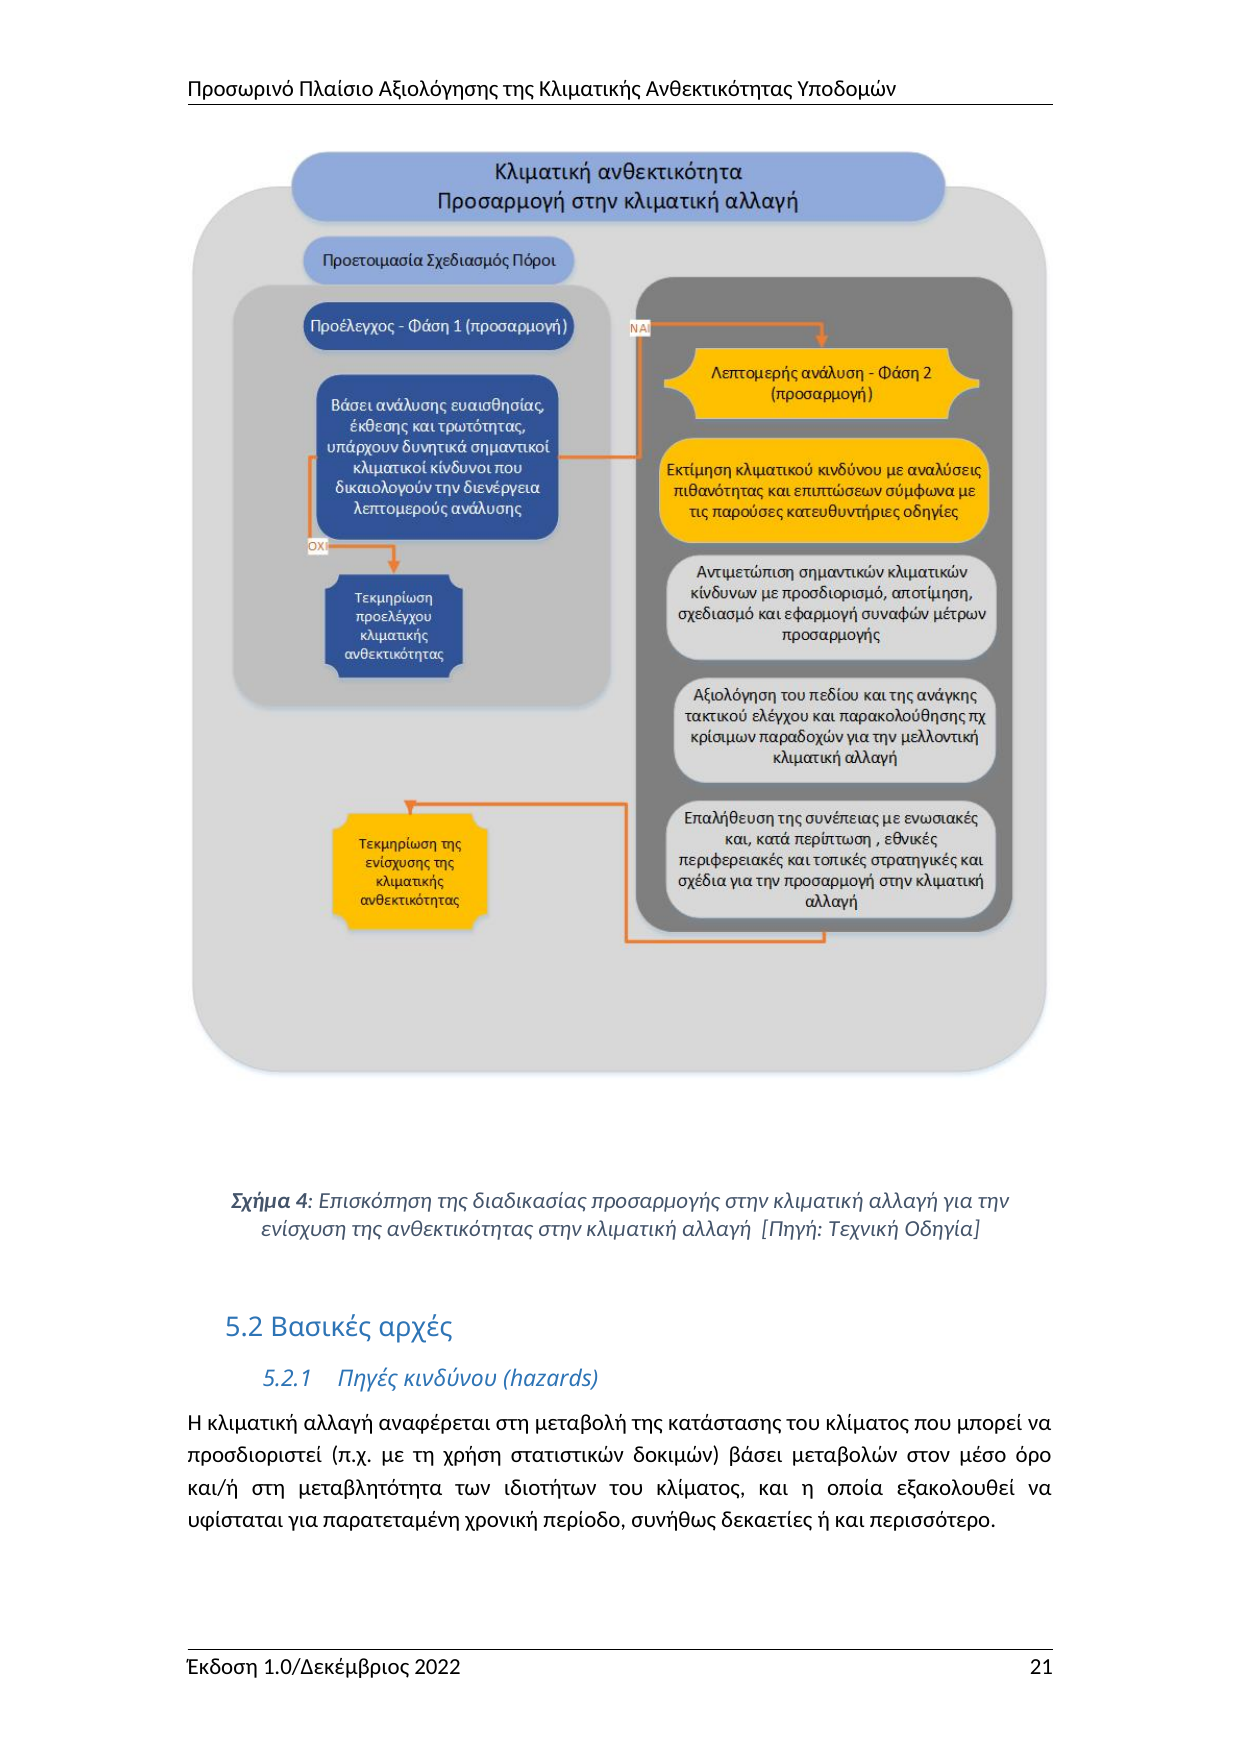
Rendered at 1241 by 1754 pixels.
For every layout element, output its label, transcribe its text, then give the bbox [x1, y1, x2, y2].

text Σχήμα 4: Επισκόπηση της διαδικασίας προσαρμογής στην κλιματική αλλαγή για την ενίσχυση της ανθεκτικότητας στην κλιματική αλλαγή [Πηγή: Τεχνική Oδηγία] [187, 1186, 1053, 1242]
picture [187, 150, 1053, 1081]
subtitle 5.2 Βασικές αρχές [225, 1307, 1053, 1344]
text Η κλιματική αλλαγή αναφέρεται στη μεταβολή της κατάστασης του κλίματος που μπορεί να προσδιοριστεί (π.χ. με τη χρήση στατιστικών δοκιμών) βάσει μεταβολών στον μέσο όρο και/ή στη μεταβλητότητα των ιδιοτήτων του κλίματος, και η οποία εξακολουθεί να υφίσταται για παρατεταμένη χρονική περίοδο, συνήθως δεκαετίες ή και περισσότερο. [187, 1408, 1053, 1533]
subtitle Πηγές κινδύνου (hazards) [262, 1362, 1053, 1393]
